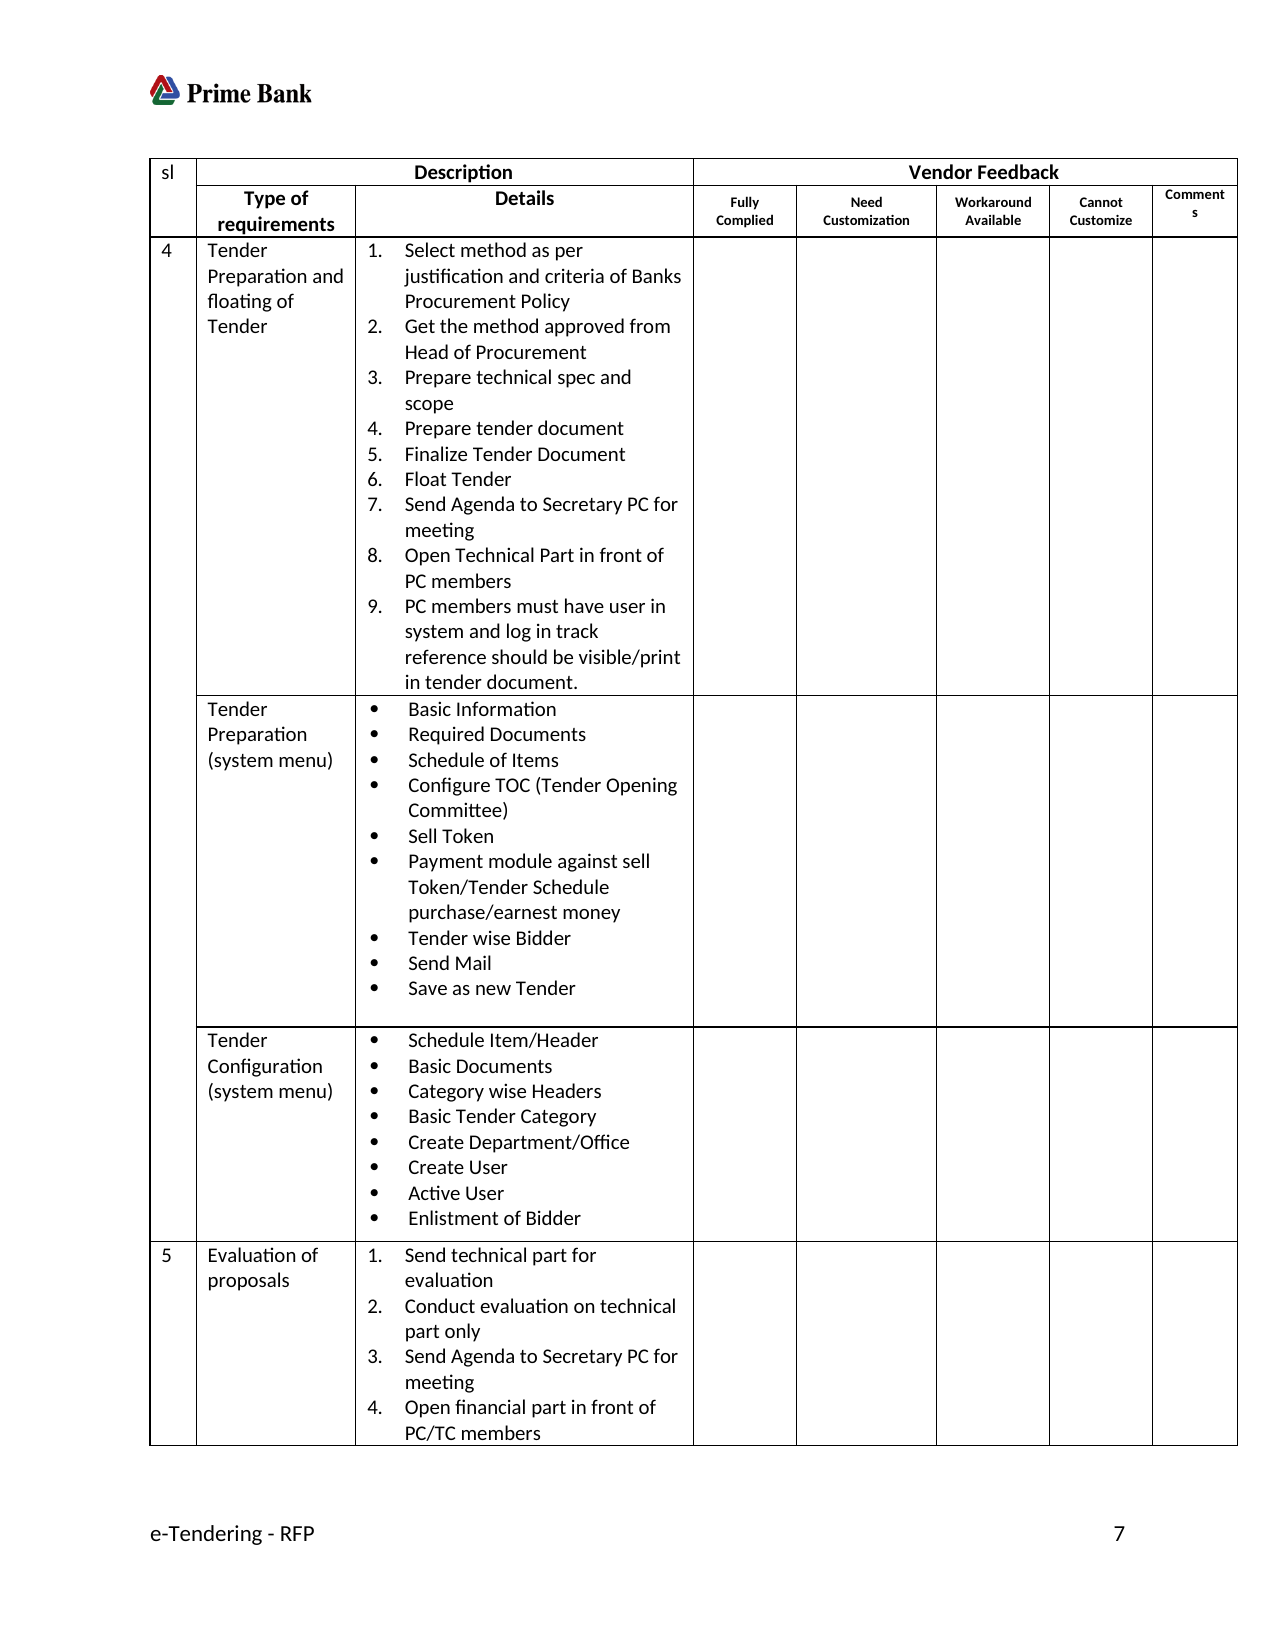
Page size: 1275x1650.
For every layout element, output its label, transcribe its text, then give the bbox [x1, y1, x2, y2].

table_cell [797, 1028, 936, 1241]
table_cell Type of requirements [197, 186, 355, 236]
table_cell Need Customization [797, 186, 936, 236]
table_cell Workaround Available [937, 186, 1049, 236]
table_cell Evaluation of proposals [197, 1242, 355, 1445]
table_cell [1153, 238, 1237, 695]
table_cell [937, 1028, 1049, 1241]
table_cell [694, 1028, 796, 1241]
table_header Description [197, 159, 693, 184]
table_cell Cannot Customize [1050, 186, 1152, 236]
table_cell [797, 238, 936, 695]
table_cell 4 [151, 238, 196, 1241]
picture [150, 75, 312, 105]
table_cell Comments [1153, 186, 1237, 236]
table_cell [694, 1242, 796, 1445]
table_cell [1050, 238, 1152, 695]
table_cell [1050, 1028, 1152, 1241]
table_cell [797, 696, 936, 1026]
table_cell [1050, 696, 1152, 1026]
table_cell [1153, 696, 1237, 1026]
table_cell [1153, 1028, 1237, 1241]
table_header sl [151, 159, 196, 236]
table_cell Tender Preparation (system menu) [197, 696, 355, 1026]
table_cell Basic Information Required Documents Schedule of Items Configure TOC (Tender Opening Committee) Sell Token Payment module against sell Token/Tender Schedule purchase/earnest money Tender wise Bidder Send Mail Save as new Tender [356, 696, 693, 1026]
table_cell 5 [151, 1242, 196, 1445]
table_cell [1050, 1242, 1152, 1445]
table_cell Fully Complied [694, 186, 796, 236]
table_cell [937, 1242, 1049, 1445]
table_cell [1153, 1242, 1237, 1445]
table_cell Schedule Item/Header Basic Documents Category wise Headers Basic Tender Category Create Department/Office Create User Active User Enlistment of Bidder [356, 1028, 693, 1241]
table_cell Select method as per justification and criteria of Banks Procurement Policy Get the method approved from Head of Procurement Prepare technical spec and scope Prepare tender document Finalize Tender Document Float Tender Send Agenda to Secretary PC for meeting Open Technical Part in front of PC members PC members must have user in system and log in track reference should be visible/print in tender document. [356, 238, 693, 695]
table_cell Send technical part for evaluation Conduct evaluation on technical part only Send Agenda to Secretary PC for meeting Open financial part in front of PC/TC members [356, 1242, 693, 1445]
table_cell [694, 696, 796, 1026]
table_cell [937, 696, 1049, 1026]
table_cell [797, 1242, 936, 1445]
table_cell [937, 238, 1049, 695]
table_header Vendor Feedback [694, 159, 1237, 184]
table_cell Details [356, 186, 693, 236]
table_cell Tender Configuration (system menu) [197, 1028, 355, 1241]
table_cell [694, 238, 796, 695]
table_cell Tender Preparation and floating of Tender [197, 238, 355, 695]
